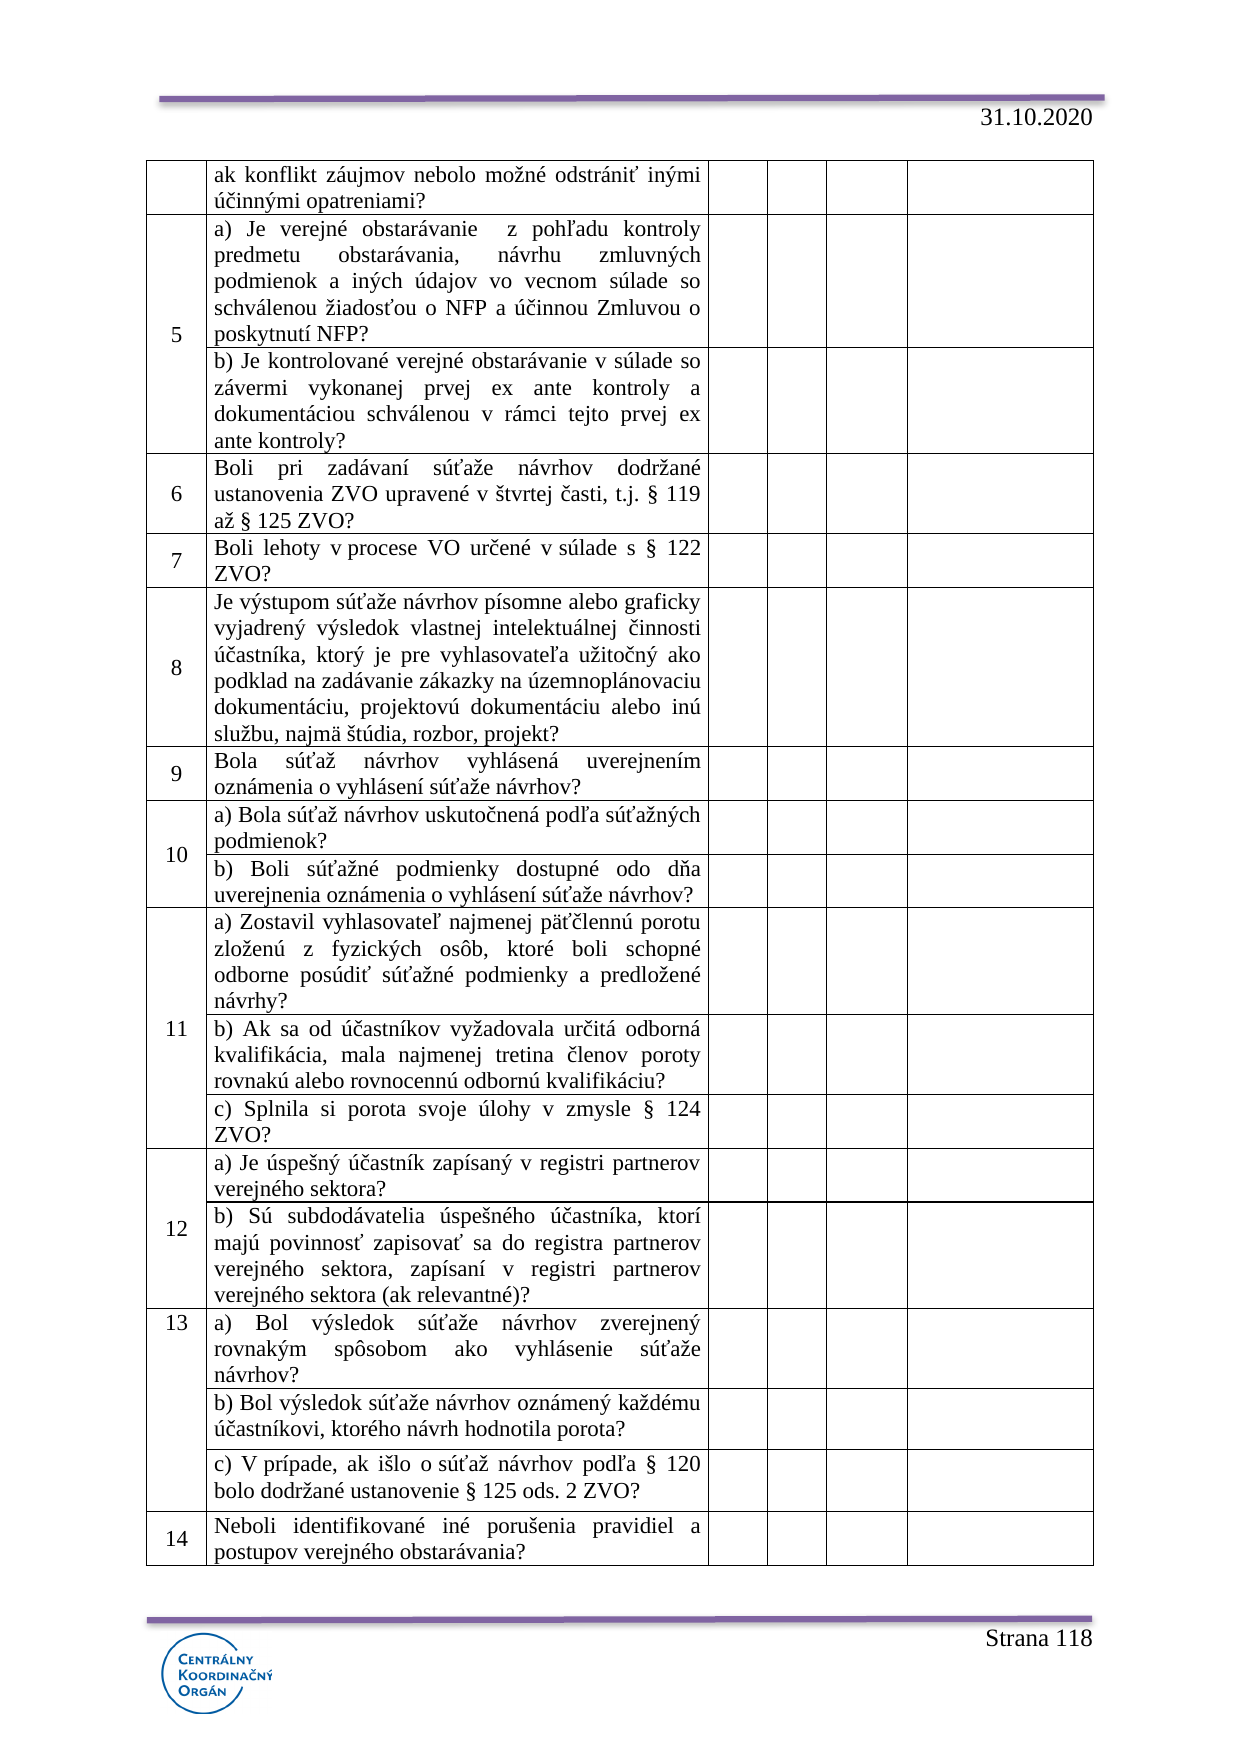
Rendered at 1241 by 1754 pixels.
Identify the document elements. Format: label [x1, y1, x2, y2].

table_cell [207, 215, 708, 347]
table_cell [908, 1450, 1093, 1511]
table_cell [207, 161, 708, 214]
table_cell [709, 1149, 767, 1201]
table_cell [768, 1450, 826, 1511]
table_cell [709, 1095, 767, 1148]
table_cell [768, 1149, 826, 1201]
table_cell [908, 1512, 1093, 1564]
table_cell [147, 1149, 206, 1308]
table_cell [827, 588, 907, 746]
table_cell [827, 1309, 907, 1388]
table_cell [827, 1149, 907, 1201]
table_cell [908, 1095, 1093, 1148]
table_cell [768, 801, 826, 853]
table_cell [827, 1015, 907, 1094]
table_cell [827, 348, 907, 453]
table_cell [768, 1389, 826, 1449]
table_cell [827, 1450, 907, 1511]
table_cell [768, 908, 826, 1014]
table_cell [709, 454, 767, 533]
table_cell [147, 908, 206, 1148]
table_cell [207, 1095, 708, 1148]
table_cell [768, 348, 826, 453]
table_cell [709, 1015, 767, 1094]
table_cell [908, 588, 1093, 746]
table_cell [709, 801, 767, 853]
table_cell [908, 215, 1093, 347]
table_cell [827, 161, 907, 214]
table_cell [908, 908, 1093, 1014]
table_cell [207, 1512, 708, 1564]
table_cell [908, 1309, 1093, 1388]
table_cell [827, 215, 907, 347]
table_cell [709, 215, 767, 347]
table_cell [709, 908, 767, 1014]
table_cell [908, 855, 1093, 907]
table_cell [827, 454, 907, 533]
picture [159, 1631, 272, 1713]
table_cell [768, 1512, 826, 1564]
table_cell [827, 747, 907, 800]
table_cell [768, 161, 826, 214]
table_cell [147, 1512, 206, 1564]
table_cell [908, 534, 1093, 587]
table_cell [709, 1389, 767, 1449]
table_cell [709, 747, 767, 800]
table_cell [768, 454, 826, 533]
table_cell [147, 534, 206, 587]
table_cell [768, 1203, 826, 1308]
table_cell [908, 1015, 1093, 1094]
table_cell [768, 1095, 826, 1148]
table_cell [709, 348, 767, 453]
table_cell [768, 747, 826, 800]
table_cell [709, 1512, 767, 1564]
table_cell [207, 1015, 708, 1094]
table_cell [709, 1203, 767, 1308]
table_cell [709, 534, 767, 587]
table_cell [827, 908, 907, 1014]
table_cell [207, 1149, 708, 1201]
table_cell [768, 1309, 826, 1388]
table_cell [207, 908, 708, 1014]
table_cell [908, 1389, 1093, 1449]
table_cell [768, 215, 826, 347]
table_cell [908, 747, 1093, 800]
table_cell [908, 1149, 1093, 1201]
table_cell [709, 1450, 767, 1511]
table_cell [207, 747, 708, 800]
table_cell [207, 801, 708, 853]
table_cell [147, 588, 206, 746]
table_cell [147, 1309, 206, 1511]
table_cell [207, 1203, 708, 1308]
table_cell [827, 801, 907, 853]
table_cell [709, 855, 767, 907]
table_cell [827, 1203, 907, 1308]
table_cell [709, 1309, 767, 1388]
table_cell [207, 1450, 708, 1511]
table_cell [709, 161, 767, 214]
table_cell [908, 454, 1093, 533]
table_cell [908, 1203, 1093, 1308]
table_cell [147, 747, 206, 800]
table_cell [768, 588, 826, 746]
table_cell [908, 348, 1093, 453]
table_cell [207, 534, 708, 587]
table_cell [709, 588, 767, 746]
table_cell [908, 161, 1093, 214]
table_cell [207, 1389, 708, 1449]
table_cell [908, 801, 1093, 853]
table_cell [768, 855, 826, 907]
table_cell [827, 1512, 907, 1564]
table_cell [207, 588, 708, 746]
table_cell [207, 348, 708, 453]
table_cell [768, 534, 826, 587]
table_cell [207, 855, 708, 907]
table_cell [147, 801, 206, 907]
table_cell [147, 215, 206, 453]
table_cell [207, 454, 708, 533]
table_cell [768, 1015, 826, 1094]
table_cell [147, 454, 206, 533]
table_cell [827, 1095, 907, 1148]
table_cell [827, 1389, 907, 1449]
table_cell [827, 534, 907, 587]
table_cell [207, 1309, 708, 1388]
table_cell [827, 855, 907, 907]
